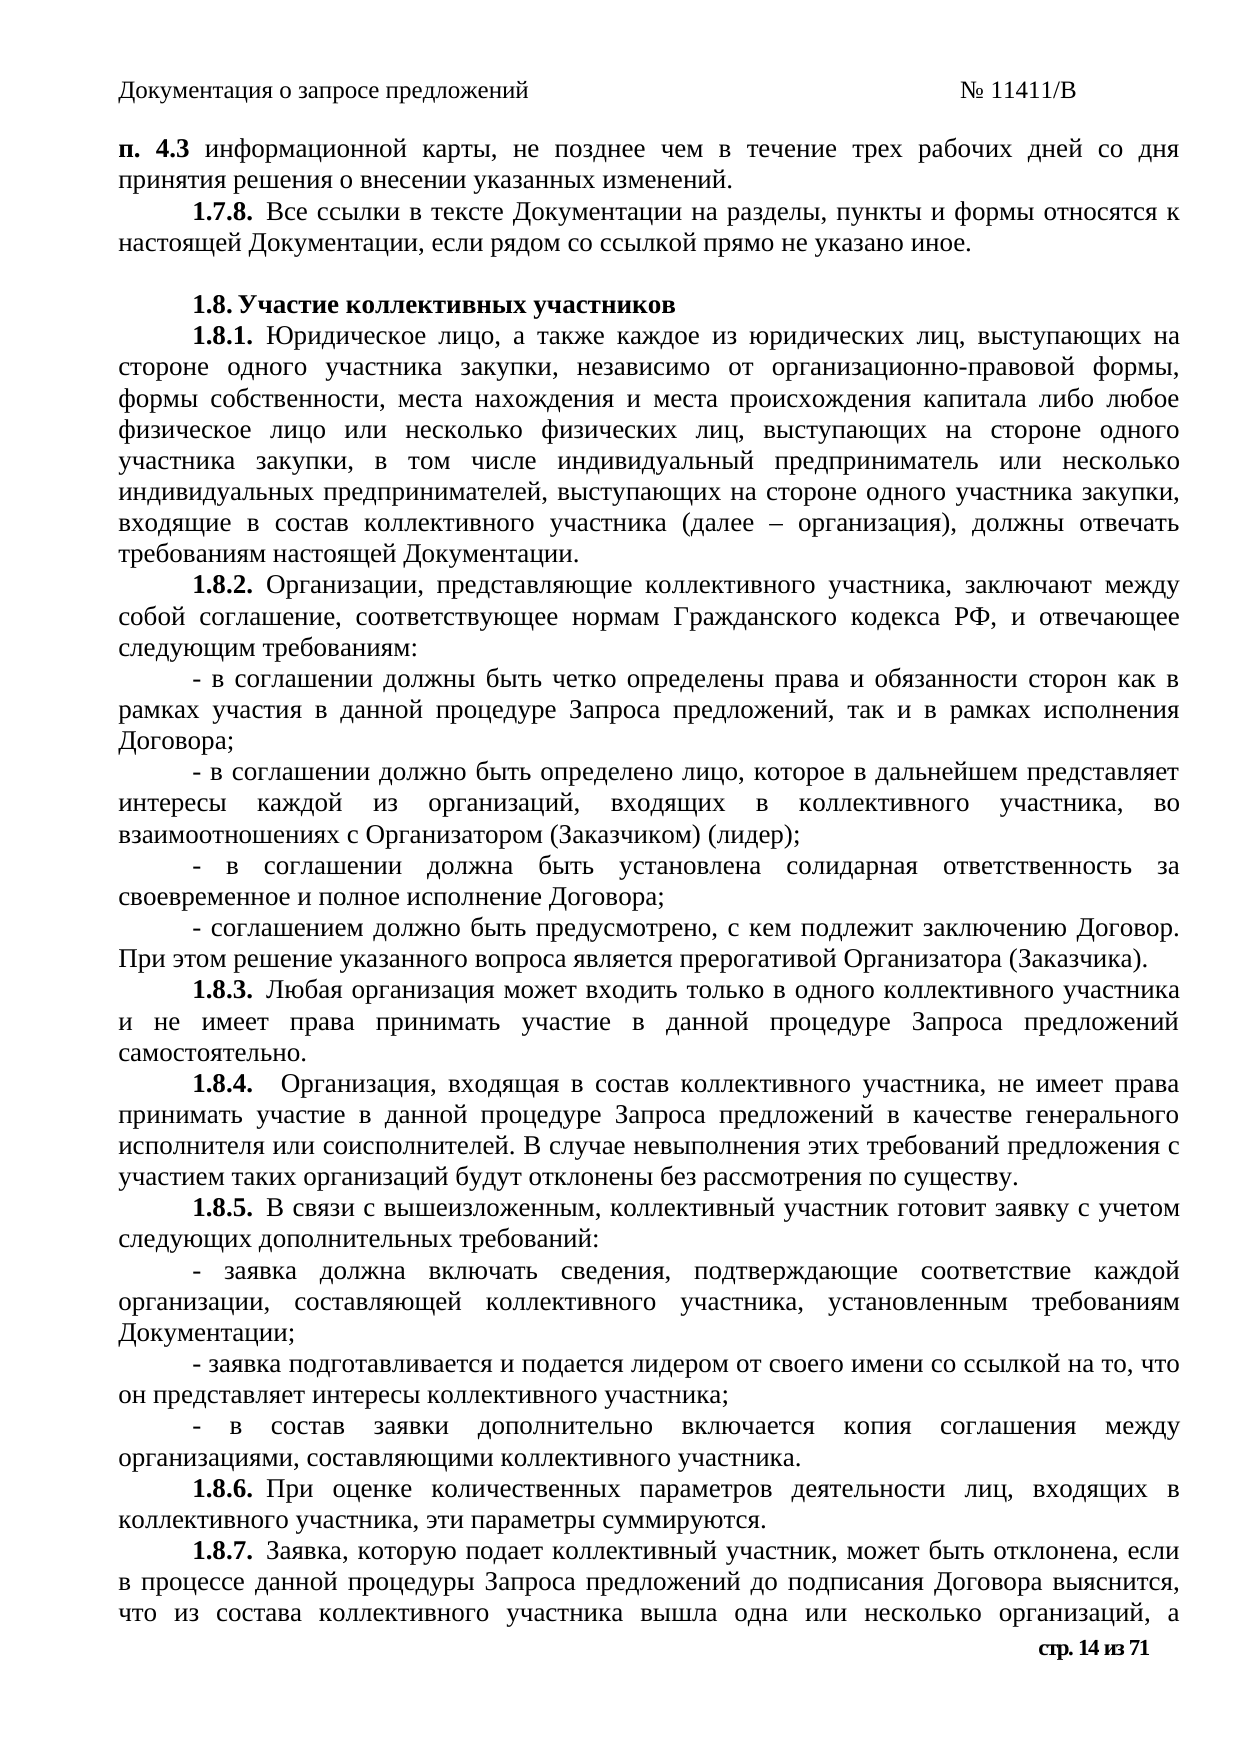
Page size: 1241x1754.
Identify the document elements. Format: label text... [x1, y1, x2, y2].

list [118, 132, 1181, 195]
list - в соглашении должна быть установлена солидарная ответственность за своевременное и полное исполнение Договора; [118, 849, 1181, 911]
list Любая организация может входить только в одного коллективного участника и не имеет права принимать участие в данной процедуре Запроса предложений самостоятельно. [118, 973, 1181, 1067]
list - заявка должна включать сведения, подтверждающие соответствие каждой организации, составляющей коллективного участника, установленным требованиям Документации; [118, 1254, 1181, 1347]
list - в соглашении должно быть определено лицо, которое в дальнейшем представляет интересы каждой из организаций, входящих в коллективного участника, во взаимоотношениях с Организатором (Заказчиком) (лидер); [118, 755, 1181, 849]
list - в состав заявки дополнительно включается копия соглашения между организациями, составляющими коллективного участника. [118, 1409, 1181, 1472]
list При оценке количественных параметров деятельности лиц, входящих в коллективного участника, эти параметры суммируются. [118, 1472, 1181, 1534]
subtitle Участие коллективных участников [118, 288, 1181, 319]
list Все ссылки в тексте Документации на разделы, пункты и формы относятся к настоящей Документации, если рядом со ссылкой прямо не указано иное. [118, 195, 1181, 257]
list В связи с вышеизложенным, коллективный участник готовит заявку с учетом следующих дополнительных требований: [118, 1191, 1181, 1254]
list - заявка подготавливается и подается лидером от своего имени со ссылкой на то, что он представляет интересы коллективного участника; [118, 1347, 1181, 1409]
list - соглашением должно быть предусмотрено, с кем подлежит заключению Договор. При этом решение указанного вопроса является прерогативой Организатора (Заказчика). [118, 911, 1181, 973]
list - в соглашении должны быть четко определены права и обязанности сторон как в рамках участия в данной процедуре Запроса предложений, так и в рамках исполнения Договора; [118, 662, 1181, 755]
list Организации, представляющие коллективного участника, заключают между собой соглашение, соответствующее нормам Гражданского кодекса РФ, и отвечающее следующим требованиям: [118, 568, 1181, 662]
text Юридическое лицо, а также каждое из юридических лиц, выступающих на стороне одного участника закупки, независимо от организационно-правовой формы, формы собственности, места нахождения и места происхождения капитала либо любое физическое лицо или несколько физических лиц, выступающих на стороне одного участника закупки, в том числе индивидуальный предприниматель или несколько индивидуальных предпринимателей, выступающих на стороне одного участника закупки, входящие в состав коллективного участника (далее – организация), должны отвечать требованиям настоящей Документации. [118, 319, 1181, 568]
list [118, 1534, 1181, 1627]
list Организация, входящая в состав коллективного участника, не имеет права принимать участие в данной процедуре Запроса предложений в качестве генерального исполнителя или соисполнителей. В случае невыполнения этих требований предложения с участием таких организаций будут отклонены без рассмотрения по существу. [118, 1067, 1181, 1191]
